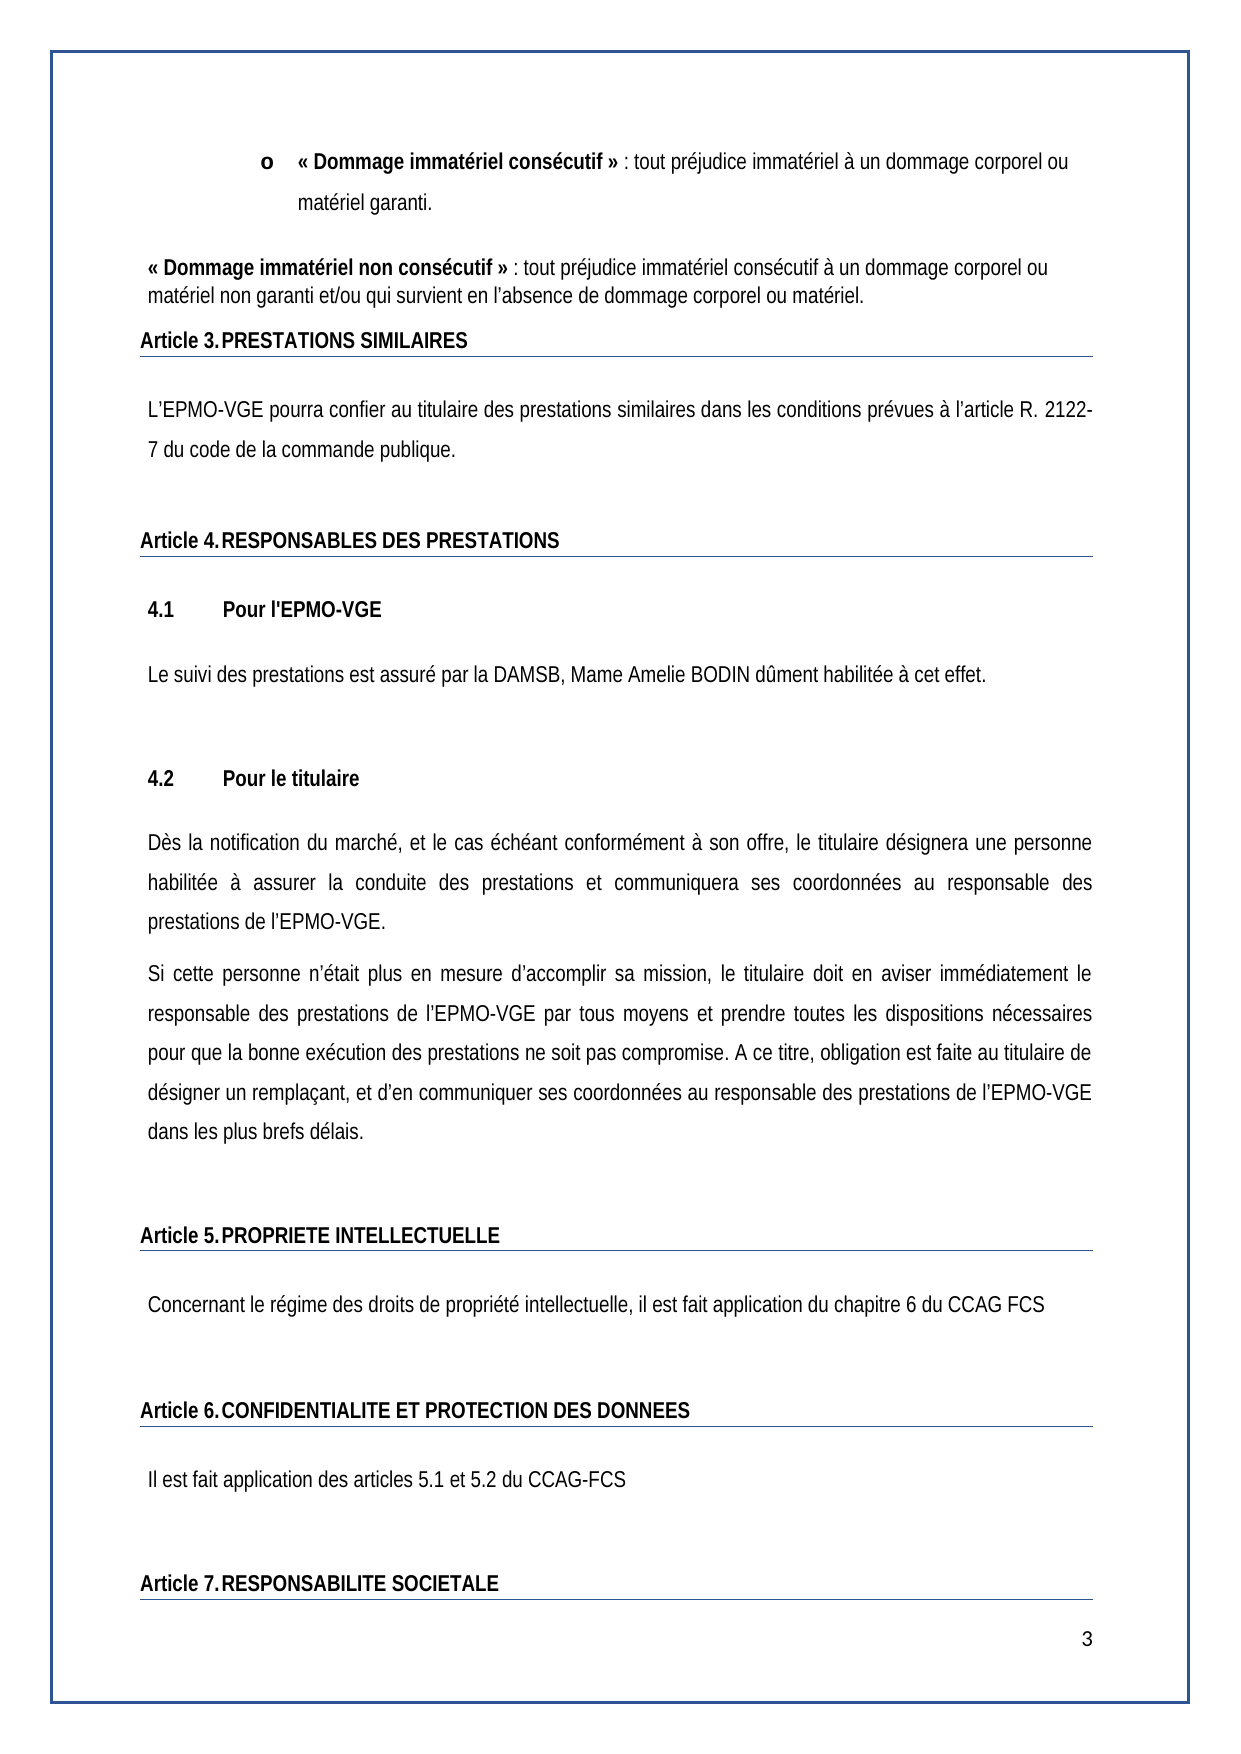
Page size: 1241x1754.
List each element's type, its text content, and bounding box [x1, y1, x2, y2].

text « Dommage immatériel non consécutif » : tout préjudice immatériel consécutif à un dommage corporel ou matériel non garanti et/ou qui survient en l’absence de dommage corporel ou matériel. [148, 253, 1093, 308]
text Si cette personne n’était plus en mesure d’accomplir sa mission, le titulaire doit en aviser immédiatement le responsable des prestations de l’EPMO-VGE par tous moyens et prendre toutes les dispositions nécessaires pour que la bonne exécution des prestations ne soit pas compromise. A ce titre, obligation est faite au titulaire de désigner un remplaçant, et d’en communiquer ses coordonnées au responsable des prestations de l’EPMO-VGE dans les plus brefs délais. [148, 960, 1093, 1144]
list CONFIDENTIALITE ET PROTECTION DES DONNEES [140, 1397, 1093, 1426]
list RESPONSABILITE SOCIETALE [140, 1570, 1093, 1599]
list RESPONSABLES DES PRESTATIONS [140, 527, 1093, 556]
text Concernant le régime des droits de propriété intellectuelle, il est fait application du chapitre 6 du CCAG FCS [148, 1291, 1093, 1317]
text L’EPMO-VGE pourra confier au titulaire des prestations similaires dans les conditions prévues à l’article R. 2122-7 du code de la commande publique. [148, 396, 1093, 462]
list « Dommage immatériel consécutif » : tout préjudice immatériel à un dommage corporel ou matériel garanti. [260, 148, 1093, 215]
list Pour l'EPMO-VGE [148, 596, 1093, 622]
list Pour le titulaire [148, 764, 1093, 791]
text Il est fait application des articles 5.1 et 5.2 du CCAG-FCS [148, 1466, 1093, 1493]
list PROPRIETE INTELLECTUELLE [140, 1222, 1093, 1250]
text Dès la notification du marché, et le cas échéant conformément à son offre, le titulaire désignera une personne habilitée à assurer la conduite des prestations et communiquera ses coordonnées au responsable des prestations de l’EPMO-VGE. [148, 829, 1093, 934]
text Le suivi des prestations est assuré par la DAMSB, Mame Amelie BODIN dûment habilitée à cet effet. [148, 661, 1093, 687]
list PRESTATIONS SIMILAIRES [140, 327, 1093, 356]
